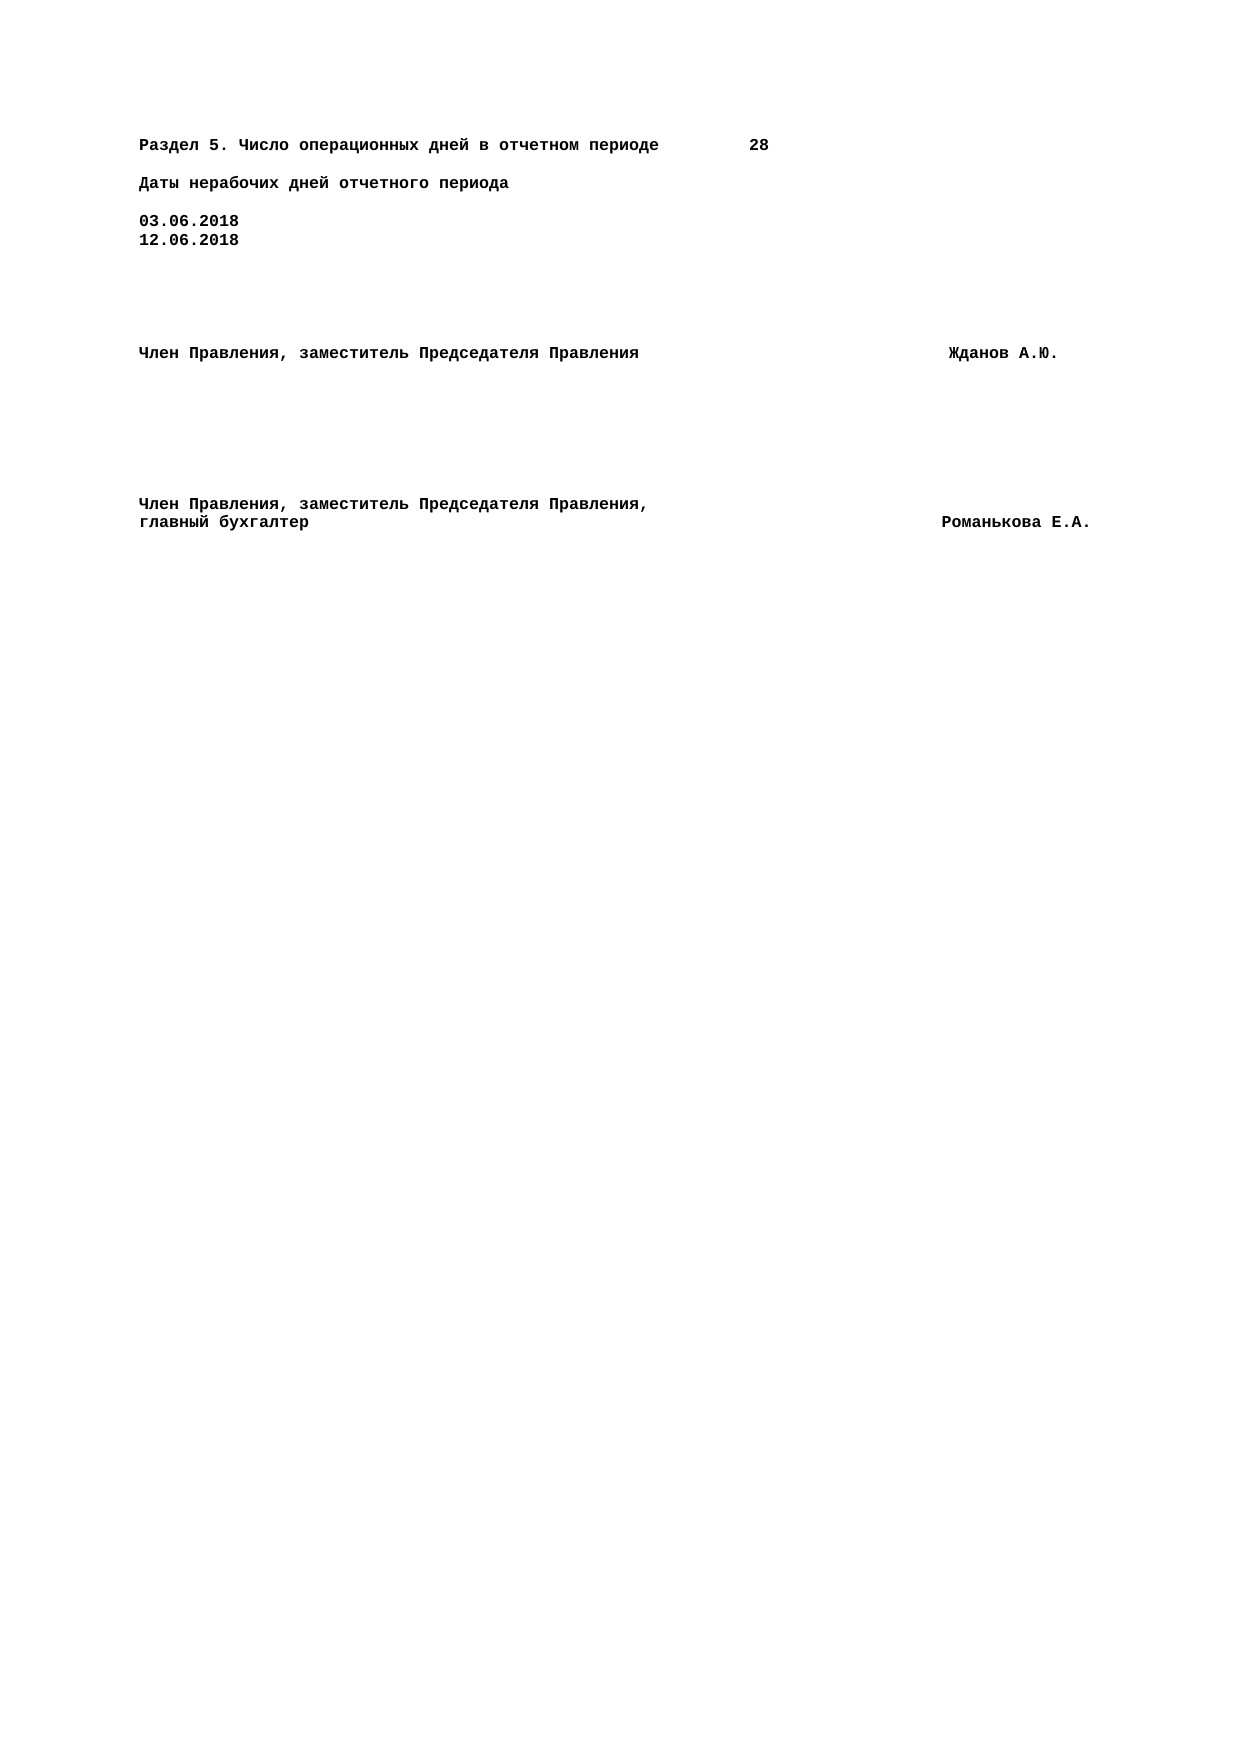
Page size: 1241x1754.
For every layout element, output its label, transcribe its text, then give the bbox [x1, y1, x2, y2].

text 03.06.2018 [139, 212, 1101, 231]
text Даты нерабочих дней отчетного периода [139, 175, 1101, 193]
text главный бухгалтер Романькова Е.А. [139, 514, 1101, 533]
text Член Правления, заместитель Председателя Правления, [139, 495, 1101, 514]
text Член Правления, заместитель Председателя Правления Жданов А.Ю. [139, 344, 1101, 363]
text Раздел 5. Число операционных дней в отчетном периоде 28 [139, 137, 1101, 156]
text 12.06.2018 [139, 231, 1101, 250]
